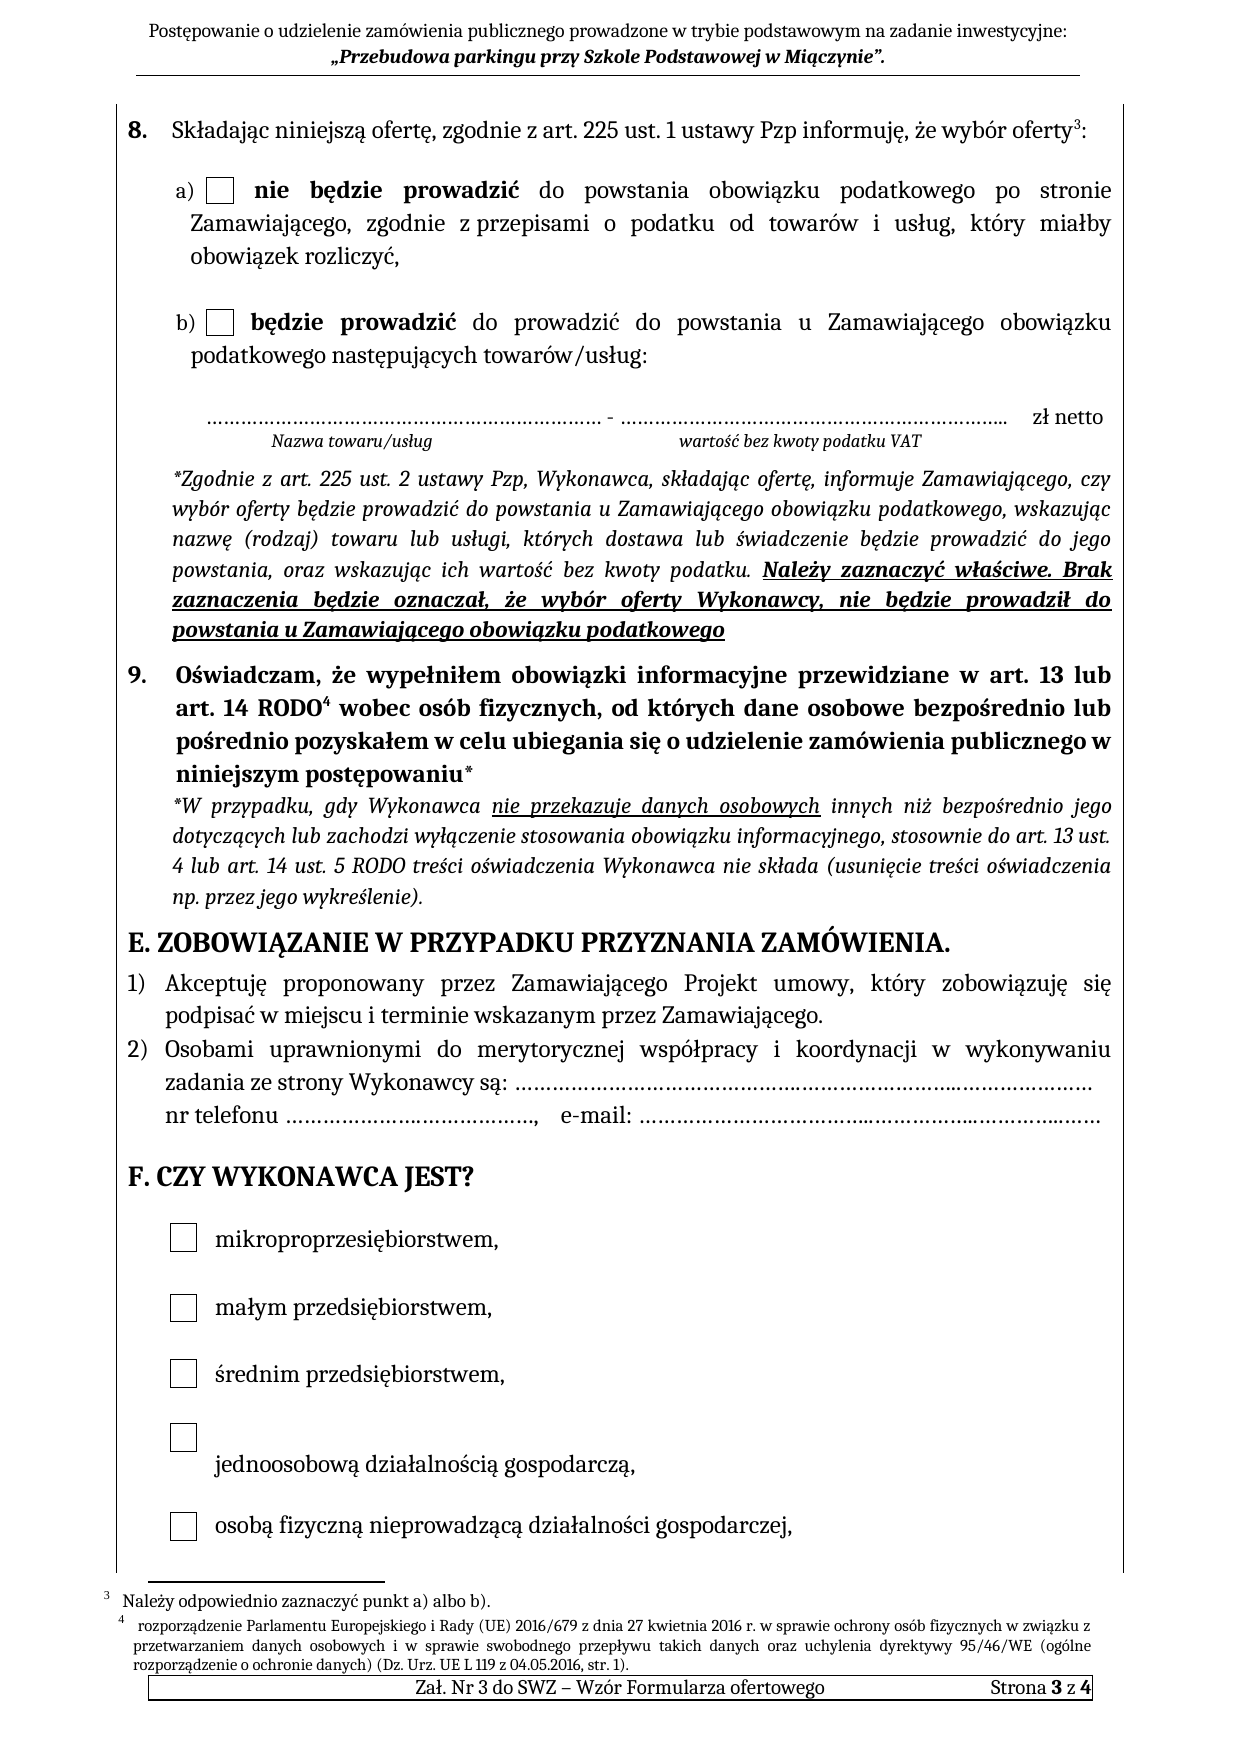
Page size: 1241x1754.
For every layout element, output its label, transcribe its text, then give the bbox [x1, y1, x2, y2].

table_cell E. ZOBOWIĄZANIE W PRZYPADKU PRZYZNANIA ZAMÓWIENIA. Akceptuję proponowany przez Zamawiającego Projekt umowy, który zobowiązuję się podpisać w miejscu i terminie wskazanym przez Zamawiającego. Osobami uprawnionymi do merytorycznej współpracy i koordynacji w wykonywaniu zadania ze strony Wykonawcy są: ……………………………………….……………………..………………… nr telefonu ………………….………………, e-mail: ………………………………..……………..…………..…… [117, 914, 1123, 1147]
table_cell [117, 1147, 1123, 1573]
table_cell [117, 104, 1123, 914]
